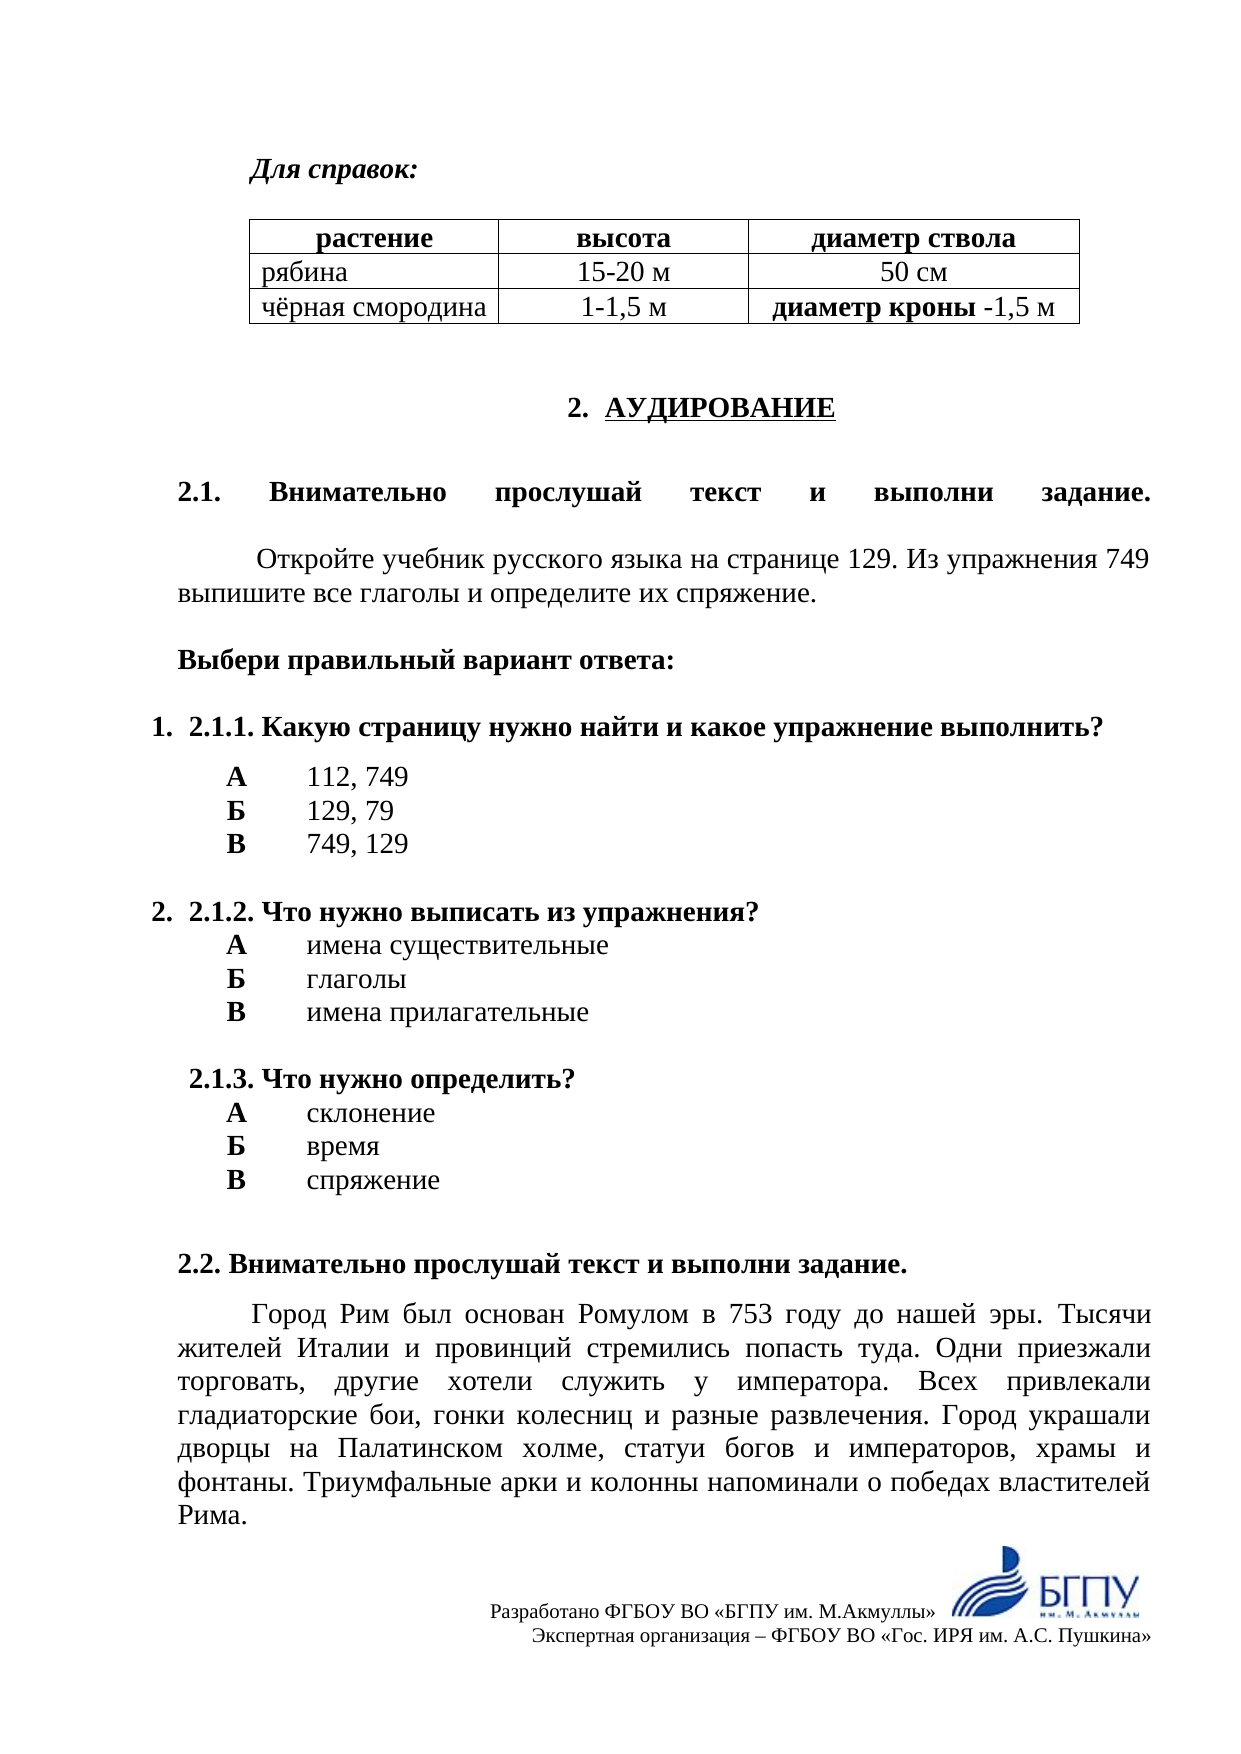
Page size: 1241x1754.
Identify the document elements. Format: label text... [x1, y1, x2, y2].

table_cell 112, 749 [295, 760, 1163, 793]
table_cell А [177, 1095, 295, 1128]
table_cell имена существительные [295, 927, 1163, 961]
table_cell спряжение [295, 1162, 1163, 1196]
table_cell имена прилагательные [295, 994, 1163, 1061]
text Выбери правильный вариант ответа: [177, 642, 1152, 676]
table_cell 129, 79 [295, 793, 1163, 827]
table_cell В [177, 827, 295, 894]
text 2.2. Внимательно прослушай текст и выполни задание. [177, 1246, 1152, 1279]
table_cell диаметр кроны -1,5 м [749, 289, 1079, 322]
table_cell 15-20 м [499, 254, 748, 288]
table_cell 2.1.2. Что нужно выписать из упражнения? [177, 894, 1163, 927]
text Откройте учебник русского языка на странице 129. Из упражнения 749 выпишите все глаголы и определите их спряжение. [177, 542, 1152, 609]
picture [951, 1546, 1140, 1618]
text Город Рим был основан Ромулом в 753 году до нашей эры. Тысячи жителей Италии и провинций стремились попасть туда. Одни приезжали торговать, другие хотели служить у императора. Всех привлекали гладиаторские бои, гонки колесниц и разные развлечения. Город украшали дворцы на Палатинском холме, статуи богов и императоров, храмы и фонтаны. Триумфальные арки и колонны напоминали о победах властителей Рима. [177, 1296, 1152, 1531]
table_header высота [499, 220, 748, 253]
table_header растение [250, 220, 498, 253]
table_cell 50 см [749, 254, 1079, 288]
table_cell 2.1.3. Что нужно определить? [177, 1061, 1163, 1095]
table_cell глаголы [295, 961, 1163, 994]
table_cell время [295, 1129, 1163, 1162]
table_cell Б [177, 961, 295, 994]
text Для справок: [177, 152, 1152, 185]
text 2.1. Внимательно прослушай текст и выполни задание. [177, 474, 1152, 542]
table_cell 1-1,5 м [499, 289, 748, 322]
table_cell рябина [250, 254, 498, 288]
table_header диаметр ствола [749, 220, 1079, 253]
table_cell Б [177, 793, 295, 827]
table_cell Б [177, 1129, 295, 1162]
table_cell В [177, 994, 295, 1061]
table_cell А [177, 760, 295, 793]
table_cell В [177, 1162, 295, 1196]
table_header 2.1.1. Какую страницу нужно найти и какое упражнение выполнить? [177, 709, 1163, 759]
list АУДИРОВАНИЕ [251, 391, 1152, 424]
table_cell А [177, 927, 295, 961]
table_cell 749, 129 [295, 827, 1163, 894]
table_cell склонение [295, 1095, 1163, 1128]
table_cell чёрная смородина [250, 289, 498, 322]
